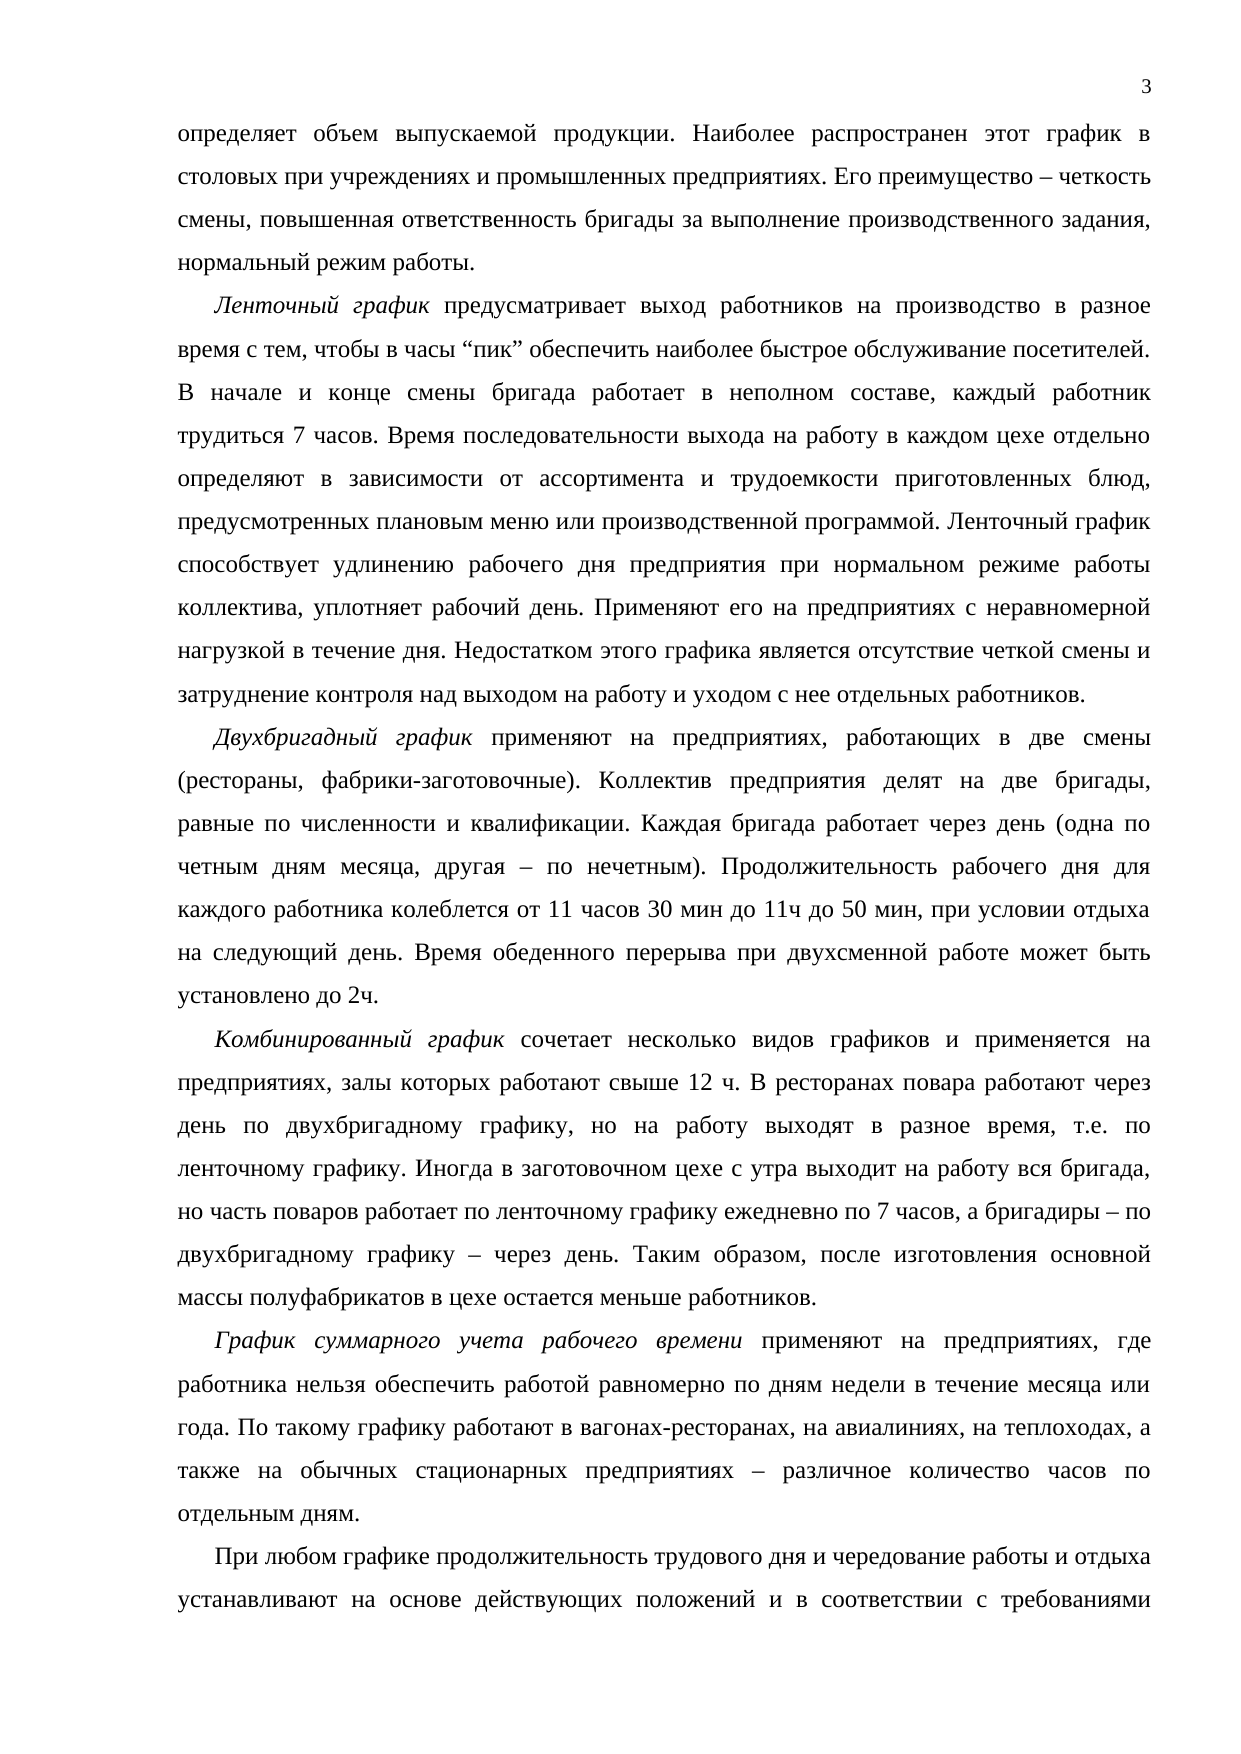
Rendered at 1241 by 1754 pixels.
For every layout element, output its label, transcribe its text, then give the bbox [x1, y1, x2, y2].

text Двухбригадный график применяют на предприятиях, работающих в две смены (рестораны, фабрики-заготовочные). Коллектив предприятия делят на две бригады, равные по численности и квалификации. Каждая бригада работает через день (одна по четным дням месяца, другая – по нечетным). Продолжительность рабочего дня для каждого работника колеблется от 11 часов 30 мин до 11ч до 50 мин, при условии отдыха на следующий день. Время обеденного перерыва при двухсменной работе может быть установлено до 2ч. [177, 722, 1152, 1009]
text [177, 1541, 1152, 1613]
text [177, 118, 1152, 276]
text График суммарного учета рабочего времени применяют на предприятиях, где работника нельзя обеспечить работой равномерно по дням недели в течение месяца или года. По такому графику работают в вагонах-ресторанах, на авиалиниях, на теплоходах, а также на обычных стационарных предприятиях – различное количество часов по отдельным дням. [177, 1326, 1152, 1527]
text Ленточный график предусматривает выход работников на производство в разное время с тем, чтобы в часы “пик” обеспечить наиболее быстрое обслуживание посетителей. В начале и конце смены бригада работает в неполном составе, каждый работник трудиться 7 часов. Время последовательности выхода на работу в каждом цехе отдельно определяют в зависимости от ассортимента и трудоемкости приготовленных блюд, предусмотренных плановым меню или производственной программой. Ленточный график способствует удлинению рабочего дня предприятия при нормальном режиме работы коллектива, уплотняет рабочий день. Применяют его на предприятиях с неравномерной нагрузкой в течение дня. Недостатком этого графика является отсутствие четкой смены и затруднение контроля над выходом на работу и уходом с нее отдельных работников. [177, 291, 1152, 707]
text Комбинированный график сочетает несколько видов графиков и применяется на предприятиях, залы которых работают свыше 12 ч. В ресторанах повара работают через день по двухбригадному графику, но на работу выходят в разное время, т.е. по ленточному графику. Иногда в заготовочном цехе с утра выходит на работу вся бригада, но часть поваров работает по ленточному графику ежедневно по 7 часов, а бригадиры – по двухбригадному графику – через день. Таким образом, после изготовления основной массы полуфабрикатов в цехе остается меньше работников. [177, 1024, 1152, 1311]
